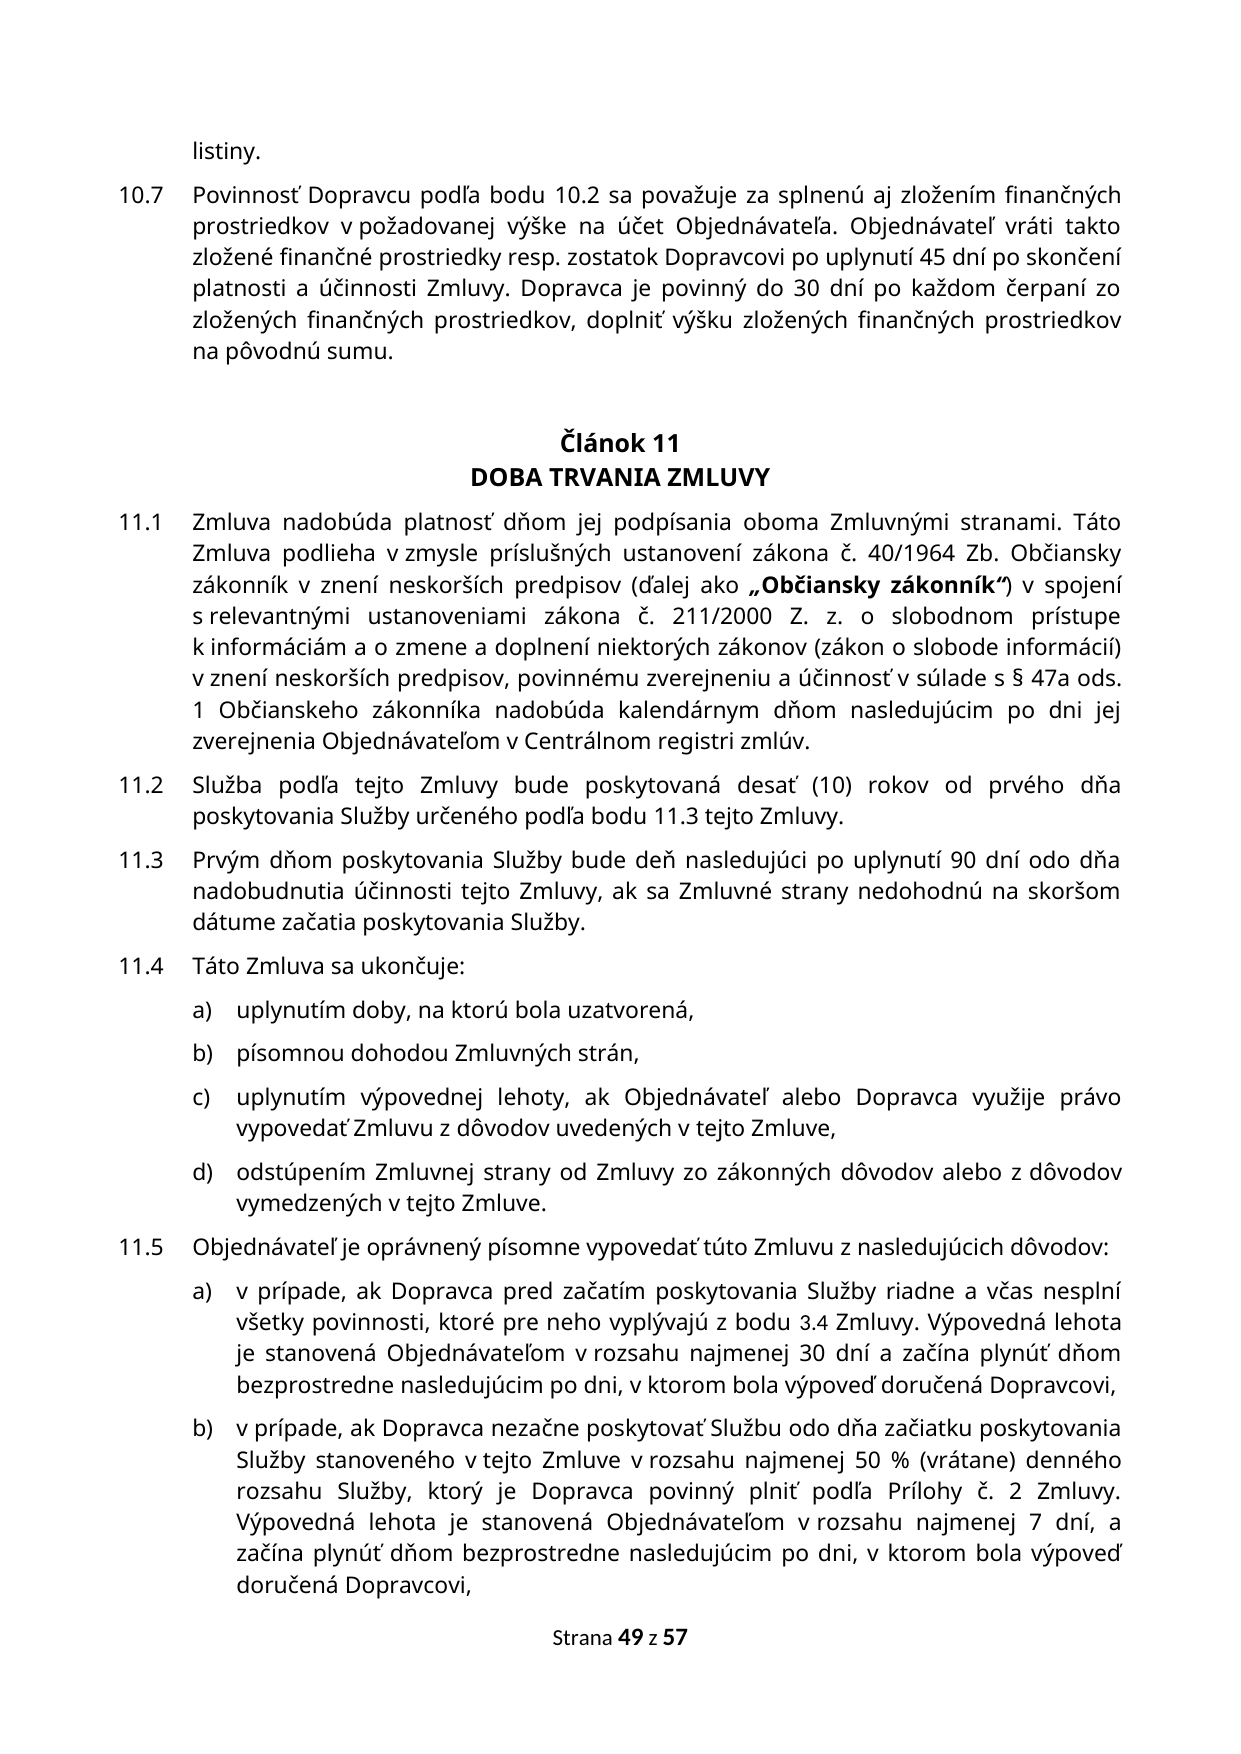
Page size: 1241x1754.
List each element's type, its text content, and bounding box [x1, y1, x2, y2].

subtitle Zmluva nadobúda platnosť dňom jej podpísania oboma Zmluvnými stranami. Táto Zmluva podlieha v zmysle príslušných ustanovení zákona č. 40/1964 Zb. Občiansky zákonník v znení neskorších predpisov (ďalej ako „Občiansky zákonník“) v spojení s relevantnými ustanoveniami zákona č. 211/2000 Z. z. o slobodnom prístupe k informáciám a o zmene a doplnení niektorých zákonov (zákon o slobode informácií) v znení neskorších predpisov, povinnému zverejneniu a účinnosť v súlade s § 47a ods. 1 Občianskeho zákonníka nadobúda kalendárnym dňom nasledujúcim po dni jej zverejnenia Objednávateľom v Centrálnom registri zmlúv. [118, 506, 1122, 756]
list v prípade, ak Dopravca nezačne poskytovať Službu odo dňa začiatku poskytovania Služby stanoveného v tejto Zmluve v rozsahu najmenej 50 % (vrátane) denného rozsahu Služby, ktorý je Dopravca povinný plniť podľa Prílohy č. 2 Zmluvy. Výpovedná lehota je stanovená Objednávateľom v rozsahu najmenej 7 dní, a začína plynúť dňom bezprostredne nasledujúcim po dni, v ktorom bola výpoveď doručená Dopravcovi, [192, 1412, 1122, 1600]
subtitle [118, 135, 1122, 166]
subtitle Služba podľa tejto Zmluvy bude poskytovaná desať (10) rokov od prvého dňa poskytovania Služby určeného podľa bodu 11.3 tejto Zmluvy. [118, 768, 1122, 831]
subtitle Objednávateľ je oprávnený písomne vypovedať túto Zmluvu z nasledujúcich dôvodov: [118, 1231, 1122, 1262]
list v prípade, ak Dopravca pred začatím poskytovania Služby riadne a včas nesplní všetky povinnosti, ktoré pre neho vyplývajú z bodu 3.4 Zmluvy. Výpovedná lehota je stanovená Objednávateľom v rozsahu najmenej 30 dní a začína plynúť dňom bezprostredne nasledujúcim po dni, v ktorom bola výpoveď doručená Dopravcovi, [192, 1275, 1122, 1400]
subtitle DOBA TRVANIA ZMLUVY [118, 425, 1122, 493]
subtitle Prvým dňom poskytovania Služby bude deň nasledujúci po uplynutí 90 dní odo dňa nadobudnutia účinnosti tejto Zmluvy, ak sa Zmluvné strany nedohodnú na skoršom dátume začatia poskytovania Služby. [118, 843, 1122, 937]
subtitle Táto Zmluva sa ukončuje: [118, 950, 1122, 981]
list uplynutím výpovednej lehoty, ak Objednávateľ alebo Dopravca využije právo vypovedať Zmluvu z dôvodov uvedených v tejto Zmluve, [192, 1081, 1122, 1143]
subtitle Povinnosť Dopravcu podľa bodu 10.2 sa považuje za splnenú aj zložením finančných prostriedkov v požadovanej výške na účet Objednávateľa. Objednávateľ vráti takto zložené finančné prostriedky resp. zostatok Dopravcovi po uplynutí 45 dní po skončení platnosti a účinnosti Zmluvy. Dopravca je povinný do 30 dní po každom čerpaní zo zložených finančných prostriedkov, doplniť výšku zložených finančných prostriedkov na pôvodnú sumu. [118, 178, 1122, 366]
list odstúpením Zmluvnej strany od Zmluvy zo zákonných dôvodov alebo z dôvodov vymedzených v tejto Zmluve. [192, 1156, 1122, 1218]
list písomnou dohodou Zmluvných strán, [192, 1037, 1122, 1068]
list uplynutím doby, na ktorú bola uzatvorená, [192, 993, 1122, 1025]
